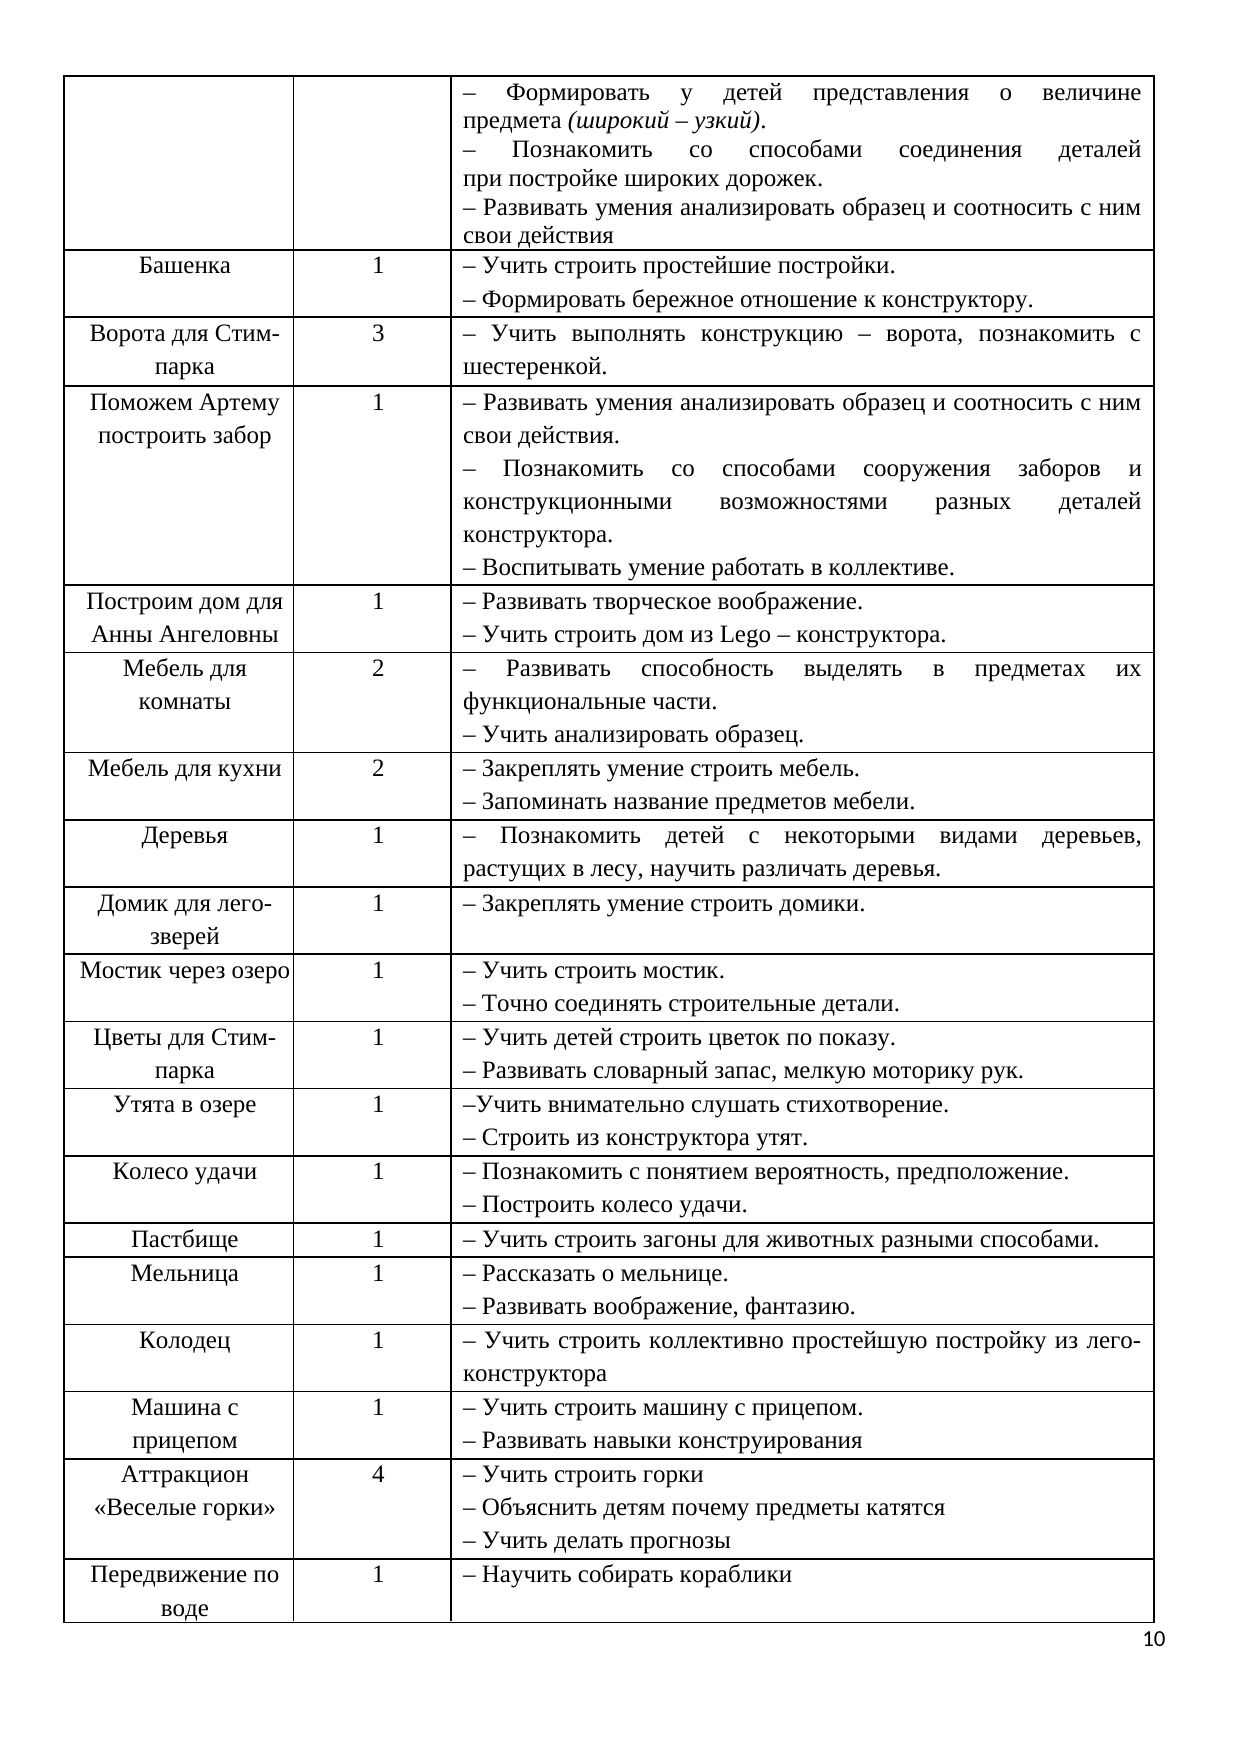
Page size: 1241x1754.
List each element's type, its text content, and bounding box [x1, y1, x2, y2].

table_cell 1 [294, 1258, 450, 1323]
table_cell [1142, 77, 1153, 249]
table_cell Цветы для Стим- парка [65, 1022, 293, 1088]
table_cell 4 [294, 1460, 450, 1558]
table_cell Мостик через озеро [65, 955, 293, 1021]
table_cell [452, 1560, 1153, 1621]
table_cell 1 [294, 955, 450, 1021]
table_cell Башенка [65, 251, 293, 316]
table_cell –Учить внимательно слушать стихотворение. – Строить из конструктора утят. [452, 1089, 1153, 1155]
table_cell Деревья [65, 821, 293, 886]
table_cell 1 [294, 888, 450, 953]
table_cell – Развивать способность выделять в предметах их функциональные части. – Учить анализировать образец. [452, 653, 1153, 752]
table_cell Колесо удачи [65, 1157, 293, 1222]
table_cell – Учить строить горки – Объяснить детям почему предметы катятся – Учить делать прогнозы [452, 1460, 1153, 1558]
table_cell 1 [294, 1022, 450, 1088]
table_cell Мебель для кухни [65, 753, 293, 819]
table_cell – Рассказать о мельнице. – Развивать воображение, фантазию. [452, 1258, 1153, 1323]
table_cell 1 [294, 1089, 450, 1155]
table_cell – Учить выполнять конструкцию – ворота, познакомить с шестеренкой. [452, 318, 1153, 385]
table_cell Ворота для Стим-парка [65, 318, 293, 385]
table_cell 1 [294, 1392, 450, 1458]
table_cell Колодец [65, 1325, 293, 1391]
table_cell 1 [294, 1224, 450, 1256]
table_cell – Учить строить простейшие постройки. – Формировать бережное отношение к конструктору. [452, 251, 1153, 316]
table_cell 3 [294, 318, 450, 385]
table_cell – Учить строить загоны для животных разными способами. [452, 1224, 1153, 1256]
table_cell Домик для лего-зверей [65, 888, 293, 953]
table_cell 2 [294, 653, 450, 752]
table_cell – Учить строить мостик. – Точно соединять строительные детали. [452, 955, 1153, 1021]
table_cell – Учить строить машину с прицепом. – Развивать навыки конструирования [452, 1392, 1153, 1458]
table_cell Мебель для комнаты [65, 653, 293, 752]
table_cell – Познакомить детей с некоторыми видами деревьев, растущих в лесу, научить различать деревья. [452, 821, 1153, 886]
table_cell 1 [294, 1560, 450, 1621]
table_cell 1 [294, 586, 450, 652]
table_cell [65, 1560, 293, 1621]
table_cell 1 [294, 1325, 450, 1391]
table_cell Построим дом для Анны Ангеловны [65, 586, 293, 652]
table_cell Утята в озере [65, 1089, 293, 1155]
table_cell Аттракцион «Веселые горки» [65, 1460, 293, 1558]
table_cell – Учить строить коллективно простейшую постройку из лего- конструктора [452, 1325, 1153, 1391]
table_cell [65, 77, 293, 249]
table_cell 1 [294, 1157, 450, 1222]
table_cell – Учить детей строить цветок по показу. – Развивать словарный запас, мелкую моторику рук. [452, 1022, 1153, 1088]
table_cell 1 [294, 251, 450, 316]
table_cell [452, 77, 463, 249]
table_cell – Развивать творческое воображение. – Учить строить дом из Lego – конструктора. [452, 586, 1153, 652]
table_cell 1 [294, 821, 450, 886]
table_cell Пастбище [65, 1224, 293, 1256]
table_cell – Закреплять умение строить домики. [452, 888, 1153, 953]
table_cell – Закреплять умение строить мебель. – Запоминать название предметов мебели. [452, 753, 1153, 819]
table_cell Поможем Артему построить забор [65, 387, 293, 584]
table_cell 2 [294, 753, 450, 819]
table_cell – Познакомить с понятием вероятность, предположение. – Построить колесо удачи. [452, 1157, 1153, 1222]
table_cell 1 [294, 387, 450, 584]
table_cell 2 [294, 77, 450, 249]
table_cell Машина с прицепом [65, 1392, 293, 1458]
table_cell Мельница [65, 1258, 293, 1323]
table_cell – Развивать умения анализировать образец и соотносить с ним свои действия. – Познакомить со способами сооружения заборов и конструкционными возможностями разных деталей конструктора. – Воспитывать умение работать в коллективе. [452, 387, 1153, 584]
